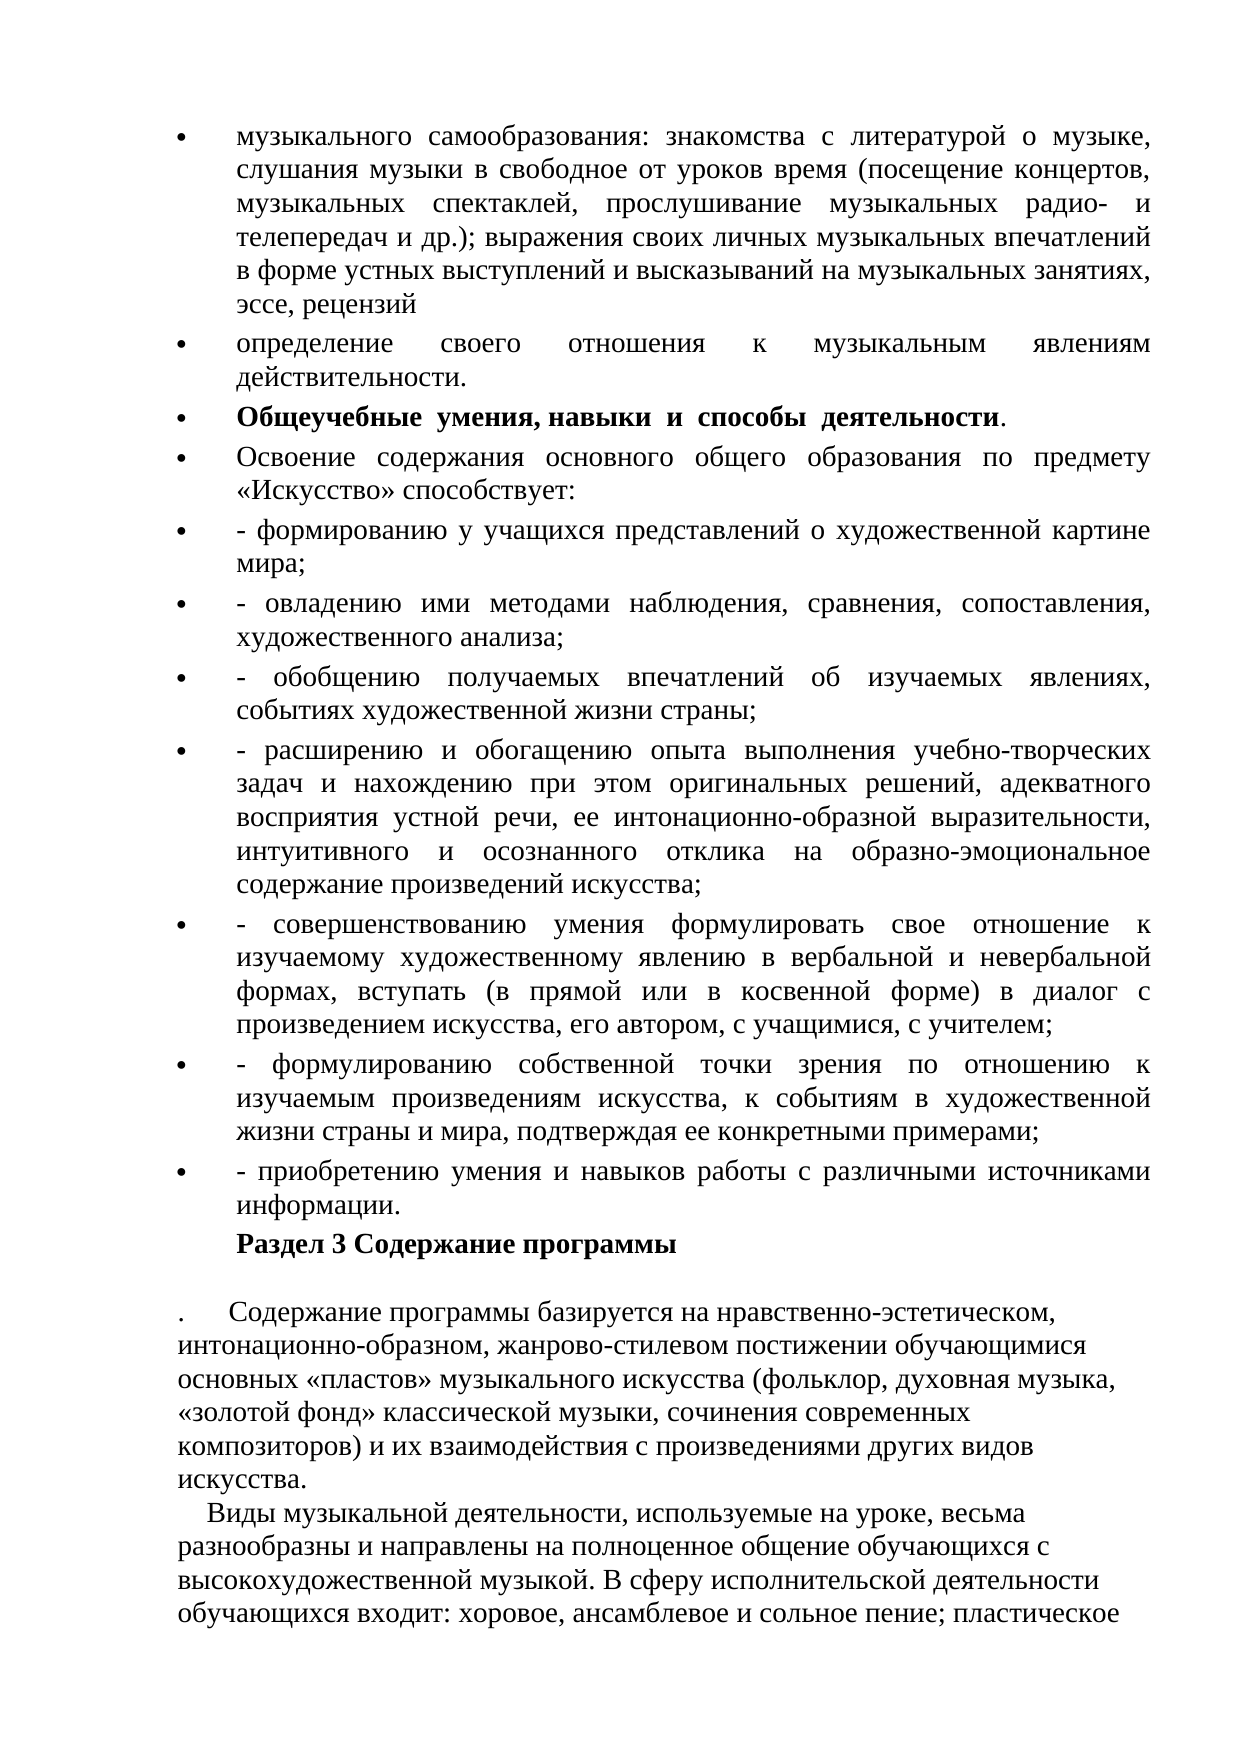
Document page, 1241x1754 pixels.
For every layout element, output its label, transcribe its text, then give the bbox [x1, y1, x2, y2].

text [177, 1495, 1152, 1629]
list - расширению и обогащению опыта выполнения учебно-творческих задач и нахождению при этом оригинальных решений, адекватного восприятия устной речи, ее интонационно-образной выразительности, интуитивного и осознанного отклика на образно-эмоциональное содержание произведений искусства; [177, 732, 1152, 900]
list определение своего отношения к музыкальным явлениям действительности. [177, 326, 1152, 393]
list - овладению ими методами наблюдения, сравнения, сопоставления, художественного анализа; [177, 585, 1152, 652]
list музыкального самообразования: знакомства с литературой о музыке, слушания музыки в свободное от уроков время (посещение концертов, музыкальных спектаклей, прослушивание музыкальных радио- и телепередач и др.); выражения своих личных музыкальных впечатлений в форме устных выступлений и высказываний на музыкальных занятиях, эссе, рецензий [177, 118, 1152, 319]
list - формированию у учащихся представлений о художественной картине мира; [177, 512, 1152, 579]
list Освоение содержания основного общего образования по предмету «Искусство» способствует: [177, 439, 1152, 506]
list - совершенствованию умения формулировать свое отношение к изучаемому художественному явлению в вербальной и невербальной формах, вступать (в прямой или в косвенной форме) в диалог с произведением искусства, его автором, с учащимися, с учителем; [177, 906, 1152, 1040]
list Общеучебные умения, навыки и способы деятельности. [177, 399, 1152, 432]
list - формулированию собственной точки зрения по отношению к изучаемым произведениям искусства, к событиям в художественной жизни страны и мира, подтверждая ее конкретными примерами; [177, 1046, 1152, 1147]
text Раздел 3 Содержание программы [236, 1227, 1152, 1260]
text . Содержание программы базируется на нравственно-эстетическом, интонационно-образном, жанрово-стилевом постижении обучающимися основных «пластов» музыкального искусства (фольклор, духовная музыка, «золотой фонд» классической музыки, сочинения современных композиторов) и их взаимодействия с произведениями других видов искусства. [177, 1294, 1152, 1495]
list - приобретению умения и навыков работы с различными источниками информации. [177, 1153, 1152, 1220]
list - обобщению получаемых впечатлений об изучаемых явлениях, событиях художественной жизни страны; [177, 659, 1152, 726]
